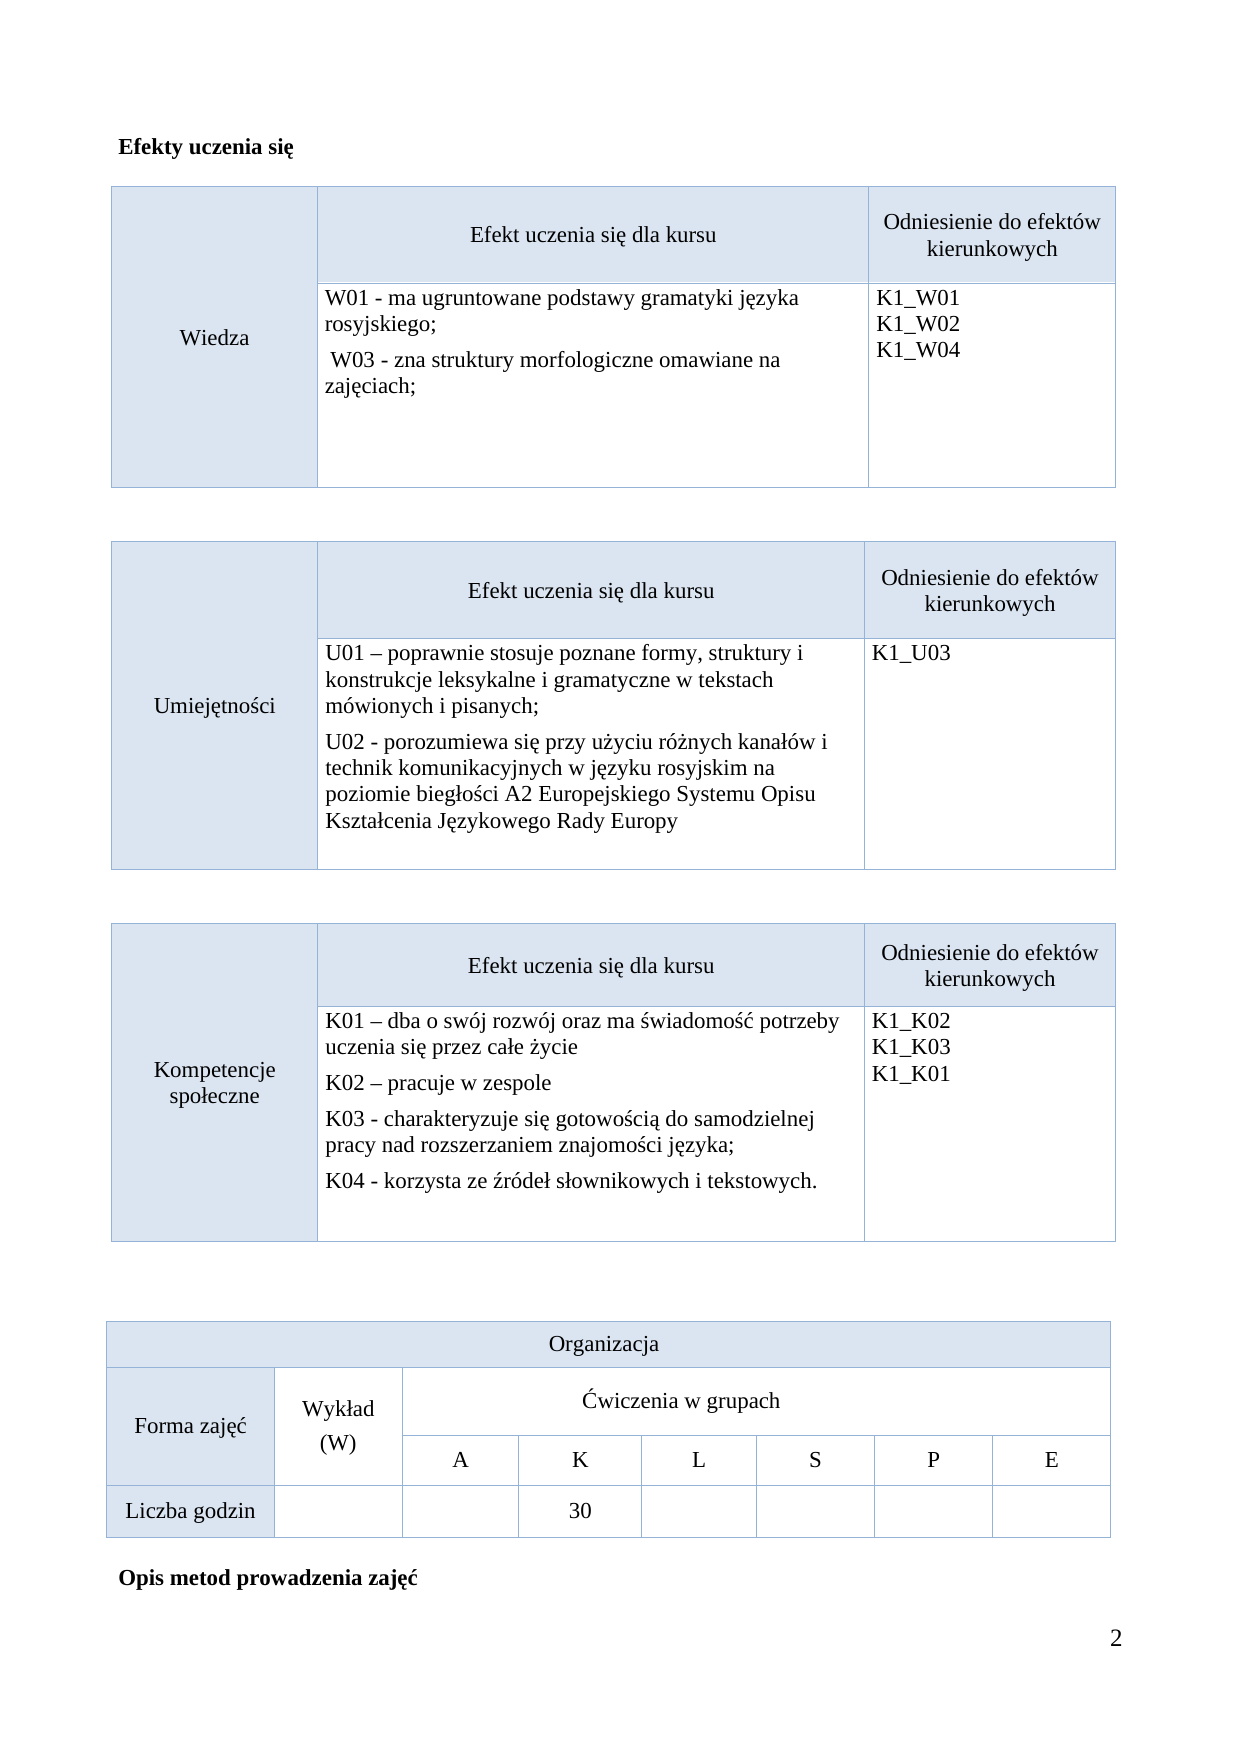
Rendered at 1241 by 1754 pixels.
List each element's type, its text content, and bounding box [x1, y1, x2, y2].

table_header Kompetencje społeczne [112, 924, 317, 1241]
table_cell K1_U03 [865, 639, 1115, 869]
table_cell A [403, 1436, 518, 1485]
table_cell [993, 1486, 1110, 1537]
table_cell K1_K02 K1_K03 K1_K01 [865, 1007, 1115, 1241]
table_cell E [993, 1436, 1110, 1485]
table_cell Liczba godzin [107, 1486, 274, 1537]
table_header Efekt uczenia się dla kursu [318, 542, 864, 638]
table_cell Wykład (W) [275, 1368, 402, 1485]
table_cell L [642, 1436, 756, 1485]
table_cell K [519, 1436, 641, 1485]
table_cell S [757, 1436, 874, 1485]
table_cell [275, 1486, 402, 1537]
table_cell Ćwiczenia w grupach [403, 1368, 1110, 1435]
table_cell P [875, 1436, 992, 1485]
table_cell 30 [519, 1486, 641, 1537]
table_header Efekt uczenia się dla kursu [318, 187, 868, 282]
table_cell [875, 1486, 992, 1537]
table_header Organizacja [107, 1322, 1110, 1367]
table_cell Forma zajęć [107, 1368, 274, 1485]
table_cell [642, 1486, 756, 1537]
table_header Efekt uczenia się dla kursu [318, 924, 864, 1006]
table_header Wiedza [112, 187, 317, 487]
table_header Umiejętności [112, 542, 317, 869]
table_cell K1_W01 K1_W02 K1_W04 [869, 284, 1115, 487]
table_cell [403, 1486, 518, 1537]
table_cell K01 – dba o swój rozwój oraz ma świadomość potrzeby uczenia się przez całe życie K02 – pracuje w zespole K03 - charakteryzuje się gotowością do samodzielnej pracy nad rozszerzaniem znajomości języka; K04 - korzysta ze źródeł słownikowych i tekstowych. [318, 1007, 864, 1241]
text Opis metod prowadzenia zajęć [118, 1564, 1122, 1590]
table_cell [757, 1486, 874, 1537]
table_cell W01 - ma ugruntowane podstawy gramatyki języka rosyjskiego; W03 - zna struktury morfologiczne omawiane na zajęciach; [318, 284, 868, 487]
table_header Odniesienie do efektów kierunkowych [865, 924, 1115, 1006]
table_cell U01 – poprawnie stosuje poznane formy, struktury i konstrukcje leksykalne i gramatyczne w tekstach mówionych i pisanych; U02 - porozumiewa się przy użyciu różnych kanałów i technik komunikacyjnych w języku rosyjskim na poziomie biegłości A2 Europejskiego Systemu Opisu Kształcenia Językowego Rady Europy [318, 639, 864, 869]
table_header Odniesienie do efektów kierunkowych [865, 542, 1115, 638]
text Efekty uczenia się [118, 133, 1122, 159]
table_header Odniesienie do efektów kierunkowych [869, 187, 1115, 282]
